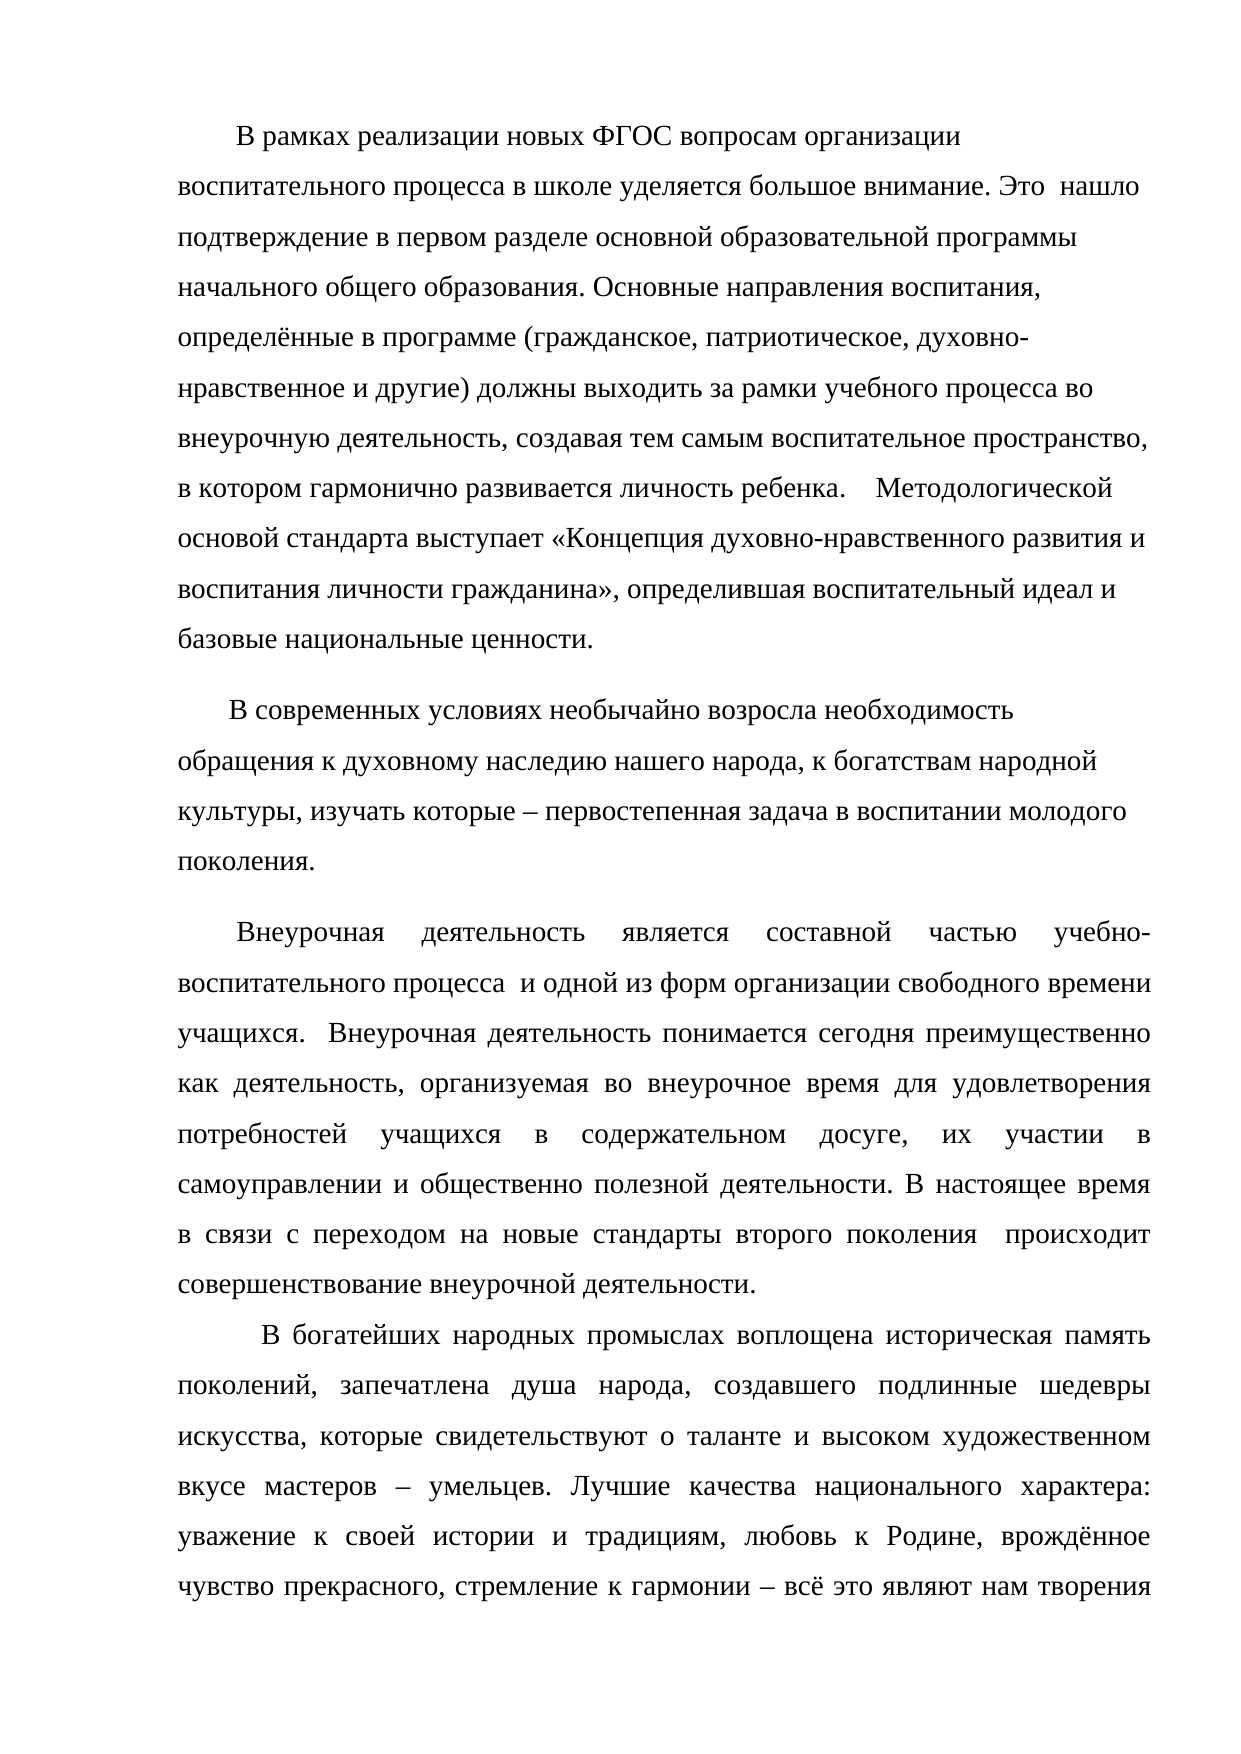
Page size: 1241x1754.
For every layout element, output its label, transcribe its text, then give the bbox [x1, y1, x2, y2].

text Внеурочная деятельность является составной частью учебно-воспитательного процесса и одной из форм организации свободного времени учащихся. Внеурочная деятельность понимается сегодня преимущественно как деятельность, организуемая во внеурочное время для удовлетворения потребностей учащихся в содержательном досуге, их участии в самоуправлении и общественно полезной деятельности. В настоящее время в связи с переходом на новые стандарты второго поколения происходит совершенствование внеурочной деятельности. [177, 914, 1152, 1300]
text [177, 1317, 1152, 1602]
text В рамках реализации новых ФГОС вопросам организации воспитательного процесса в школе уделяется большое внимание. Это нашло подтверждение в первом разделе основной образовательной программы начального общего образования. Основные направления воспитания, определённые в программе (гражданское, патриотическое, духовно-нравственное и другие) должны выходить за рамки учебного процесса во внеурочную деятельность, создавая тем самым воспитательное пространство, в котором гармонично развивается личность ребенка. Методологической основой стандарта выступает «Концепция духовно-нравственного развития и воспитания личности гражданина», определившая воспитательный идеал и базовые национальные ценности. [177, 118, 1152, 655]
text В современных условиях необычайно возросла необходимость обращения к духовному наследию нашего народа, к богатствам народной культуры, изучать которые – первостепенная задача в воспитании молодого поколения. [177, 692, 1152, 877]
